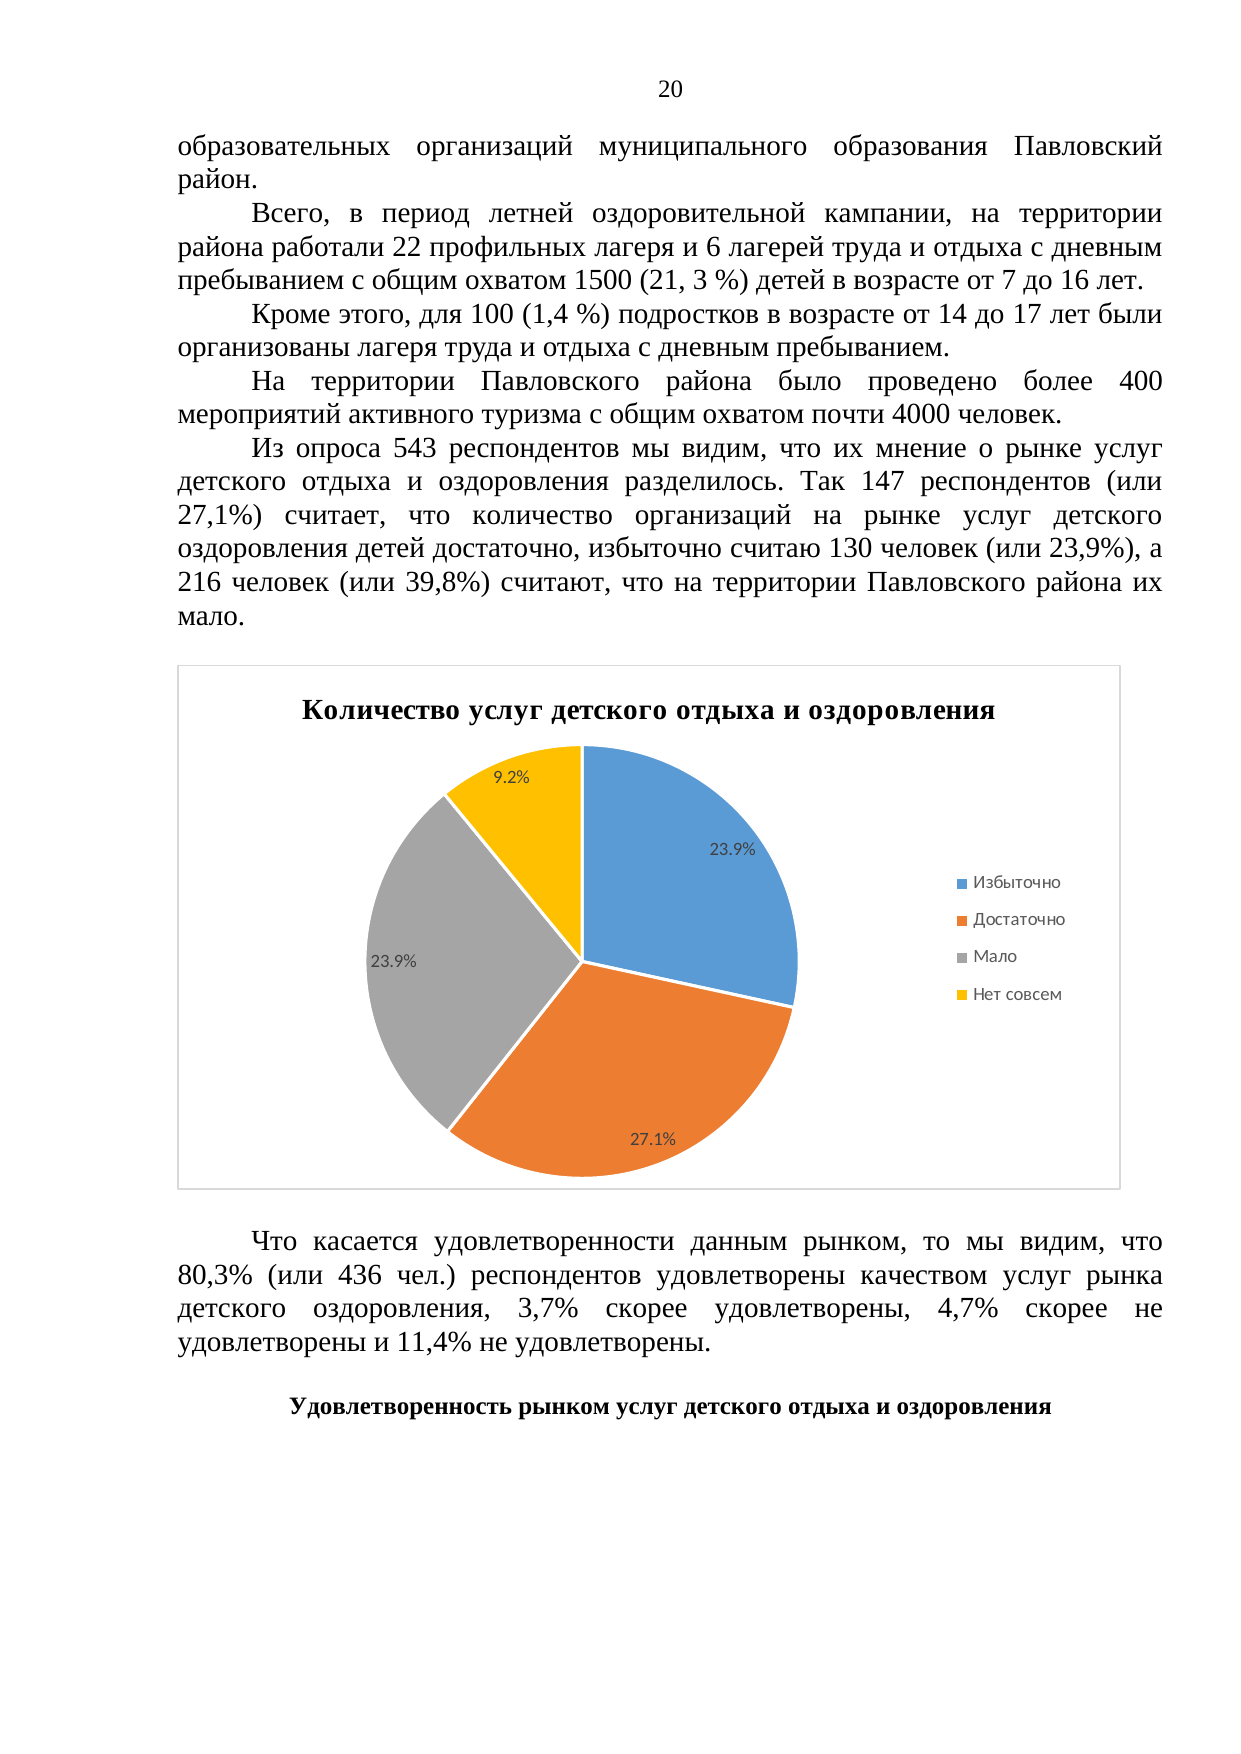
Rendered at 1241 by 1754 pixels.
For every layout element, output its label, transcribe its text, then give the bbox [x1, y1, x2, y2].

text Из опроса 543 респондентов мы видим, что их мнение о рынке услуг детского отдыха и оздоровления разделилось. Так 147 респондентов (или 27,1%) считает, что количество организаций на рынке услуг детского оздоровления детей достаточно, избыточно считаю 130 человек (или 23,9%), а 216 человек (или 39,8%) считают, что на территории Павловского района их мало. [177, 430, 1163, 631]
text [177, 128, 1163, 195]
text Что касается удовлетворенности данным рынком, то мы видим, что 80,3% (или 436 чел.) респондентов удовлетворены качеством услуг рынка детского оздоровления, 3,7% скорее удовлетворены, 4,7% скорее не удовлетворены и 11,4% не удовлетворены. [177, 1223, 1163, 1357]
text Всего, в период летней оздоровительной кампании, на территории района работали 22 профильных лагеря и 6 лагерей труда и отдыха с дневным пребыванием с общим охватом 1500 (21, 3 %) детей в возрасте от 7 до 16 лет. [177, 195, 1163, 296]
text Удовлетворенность рынком услуг детского отдыха и оздоровления [177, 1391, 1163, 1420]
text Кроме этого, для 100 (1,4 %) подростков в возрасте от 14 до 17 лет были организованы лагеря труда и отдыха с дневным пребыванием. [177, 296, 1163, 363]
text На территории Павловского района было проведено более 400 мероприятий активного туризма с общим охватом почти 4000 человек. [177, 363, 1163, 430]
